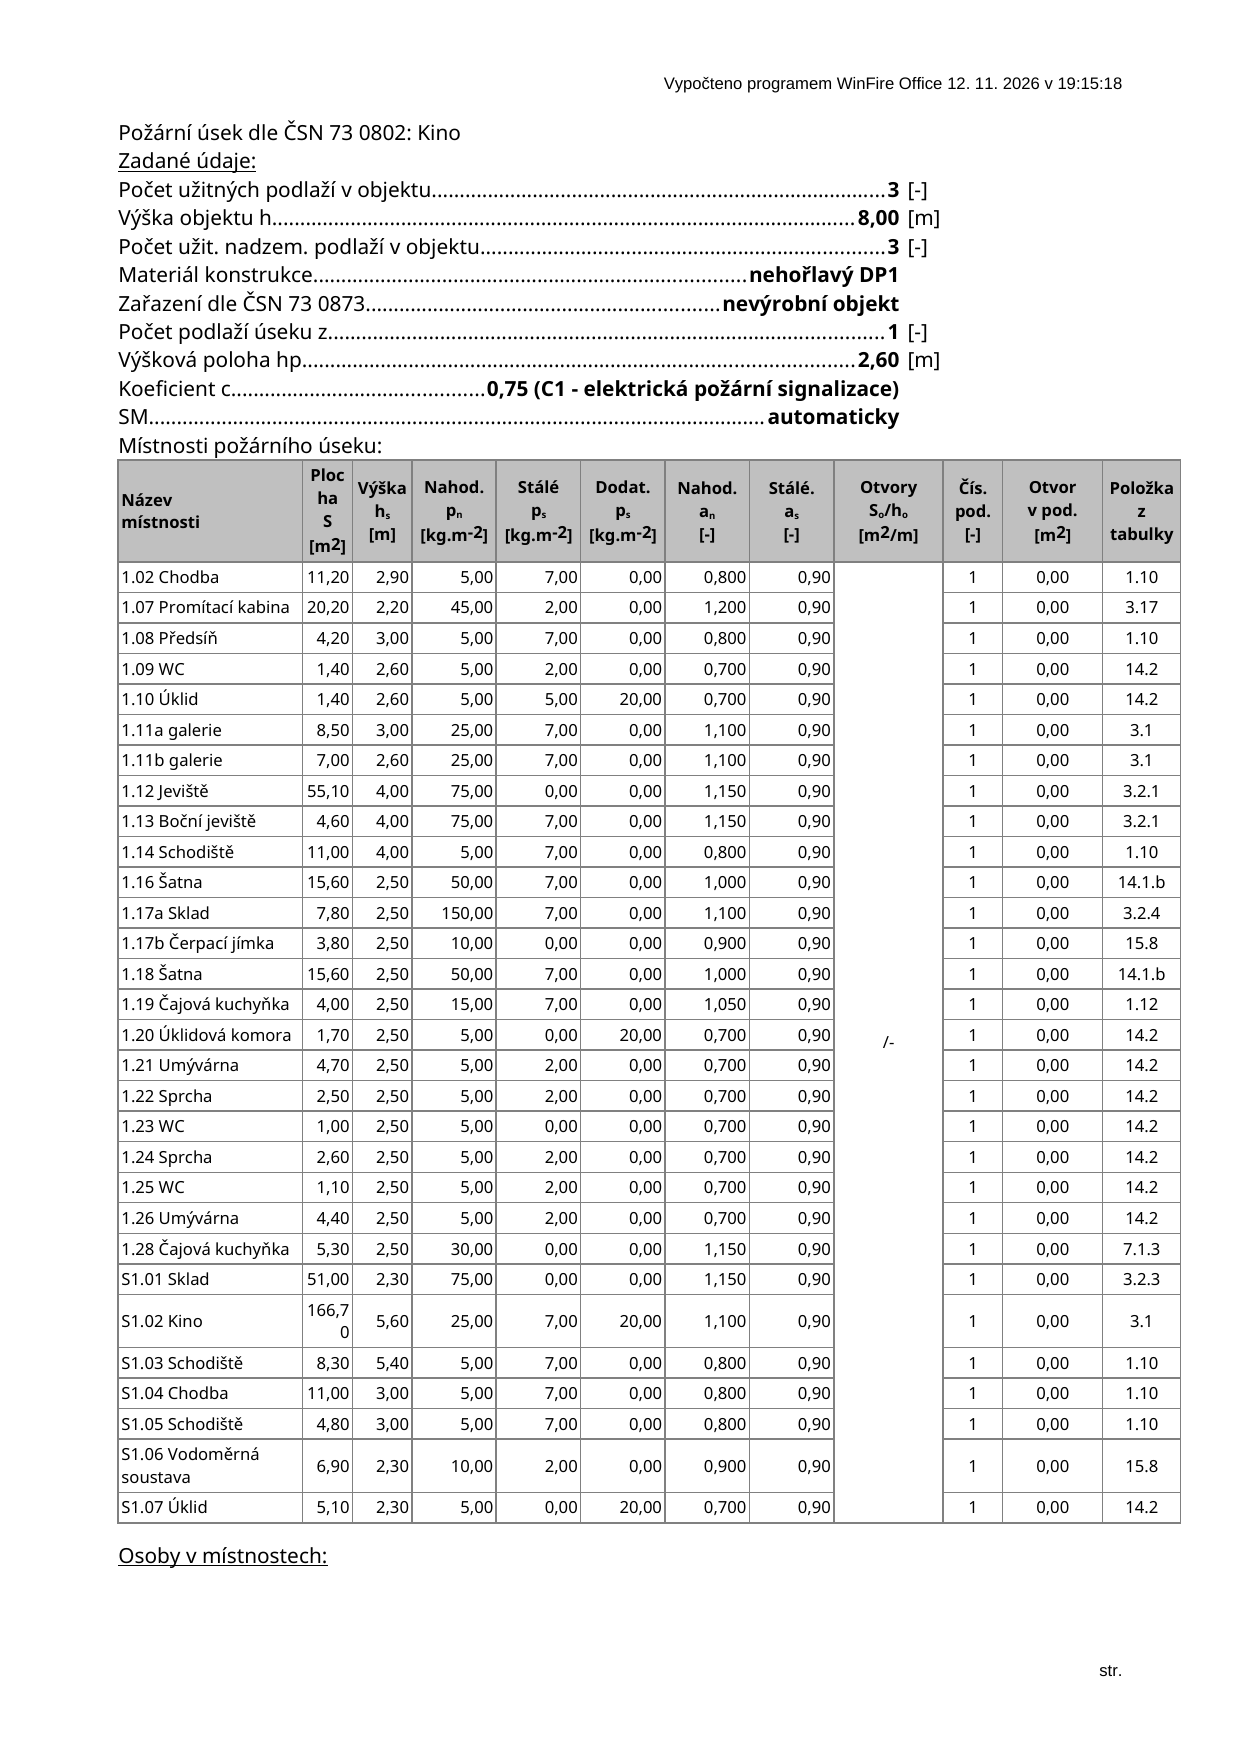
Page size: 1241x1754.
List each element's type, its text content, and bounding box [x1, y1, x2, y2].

table_cell 1 [944, 1409, 1002, 1438]
table_cell S1.01 Sklad [119, 1265, 302, 1293]
table_cell 55,10 [303, 776, 352, 805]
table_cell 0,800 [666, 624, 749, 652]
table_cell 1,100 [666, 1295, 749, 1347]
table_cell 14.2 [1103, 1142, 1180, 1171]
table_header Nahod. pn [kg.m-2] [413, 461, 495, 561]
table_cell 166,70 [303, 1295, 352, 1347]
table_cell 0,00 [1003, 1203, 1102, 1232]
table_cell 0,90 [750, 990, 833, 1019]
table_cell 0,00 [581, 807, 664, 836]
table_cell 2,50 [353, 1203, 411, 1232]
table_cell 1 [944, 1142, 1002, 1171]
table_cell 0,90 [750, 1203, 833, 1232]
table_cell 1.10 [1103, 1348, 1180, 1377]
table_cell 14.2 [1103, 1051, 1180, 1080]
table_cell 0,900 [666, 929, 749, 958]
table_cell 1.10 [1103, 624, 1180, 652]
table_cell 1 [944, 715, 1002, 744]
table_cell 0,90 [750, 593, 833, 622]
table_cell 2,30 [353, 1493, 411, 1522]
table_cell 6,90 [303, 1440, 352, 1491]
table_cell 4,70 [303, 1051, 352, 1080]
table_cell 1.23 WC [119, 1112, 302, 1141]
table_cell 0,00 [1003, 593, 1102, 622]
table_cell 5,00 [413, 1493, 495, 1522]
table_cell 14.2 [1103, 1081, 1180, 1110]
table_cell 2,00 [497, 1173, 580, 1202]
table_cell 2,50 [353, 959, 411, 988]
table_cell 0,700 [666, 1051, 749, 1080]
table_cell 2,00 [497, 593, 580, 622]
table_header Plocha S [m2] [303, 461, 352, 561]
table_cell 0,800 [666, 1348, 749, 1377]
table_cell 7.1.3 [1103, 1234, 1180, 1263]
table_cell 0,00 [581, 624, 664, 652]
table_cell 0,00 [1003, 807, 1102, 836]
table_cell 8,50 [303, 715, 352, 744]
table_cell 3.2.4 [1103, 898, 1180, 927]
table_cell 0,00 [581, 1348, 664, 1377]
table_cell 2,60 [353, 746, 411, 774]
table_cell 1.08 Předsíň [119, 624, 302, 652]
table_cell 0,00 [1003, 1295, 1102, 1347]
table_cell 25,00 [413, 1295, 495, 1347]
table_cell 0,800 [666, 563, 749, 591]
table_cell 14.2 [1103, 654, 1180, 683]
table_cell 0,700 [666, 1173, 749, 1202]
table_cell 1 [944, 1295, 1002, 1347]
table_cell 4,00 [353, 807, 411, 836]
table_cell 2,00 [497, 1440, 580, 1491]
table_cell 1.24 Sprcha [119, 1142, 302, 1171]
table_cell 7,00 [497, 807, 580, 836]
table_cell 0,00 [1003, 563, 1102, 591]
table_cell 3.1 [1103, 1295, 1180, 1347]
table_cell 7,00 [497, 868, 580, 897]
table_cell 7,00 [497, 1348, 580, 1377]
table_cell 7,00 [497, 563, 580, 591]
table_cell 1 [944, 807, 1002, 836]
table_cell 0,00 [1003, 624, 1102, 652]
table_cell S1.06 Vodoměrná soustava [119, 1440, 302, 1491]
table_cell 15,60 [303, 959, 352, 988]
table_cell 1,100 [666, 898, 749, 927]
table_cell 1 [944, 959, 1002, 988]
table_cell 7,00 [497, 990, 580, 1019]
table_cell 0,90 [750, 1112, 833, 1141]
table_cell 1 [944, 1173, 1002, 1202]
table_cell 25,00 [413, 746, 495, 774]
table_cell 2,00 [497, 1051, 580, 1080]
table_cell 1 [944, 1348, 1002, 1377]
table_cell 0,700 [666, 1493, 749, 1522]
table_cell 0,00 [1003, 1173, 1102, 1202]
table_cell 7,00 [497, 837, 580, 866]
table_cell 1,150 [666, 1234, 749, 1263]
table_cell 2,50 [353, 1081, 411, 1110]
table_cell 0,00 [581, 593, 664, 622]
table_cell 1.25 WC [119, 1173, 302, 1202]
table_cell 3,00 [353, 624, 411, 652]
table_cell 2,50 [353, 1234, 411, 1263]
table_cell 20,20 [303, 593, 352, 622]
table_cell 4,60 [303, 807, 352, 836]
table_cell 5,00 [413, 563, 495, 591]
table_header Stálé. as [-] [750, 461, 833, 561]
table_cell 1,100 [666, 746, 749, 774]
table_cell 0,90 [750, 624, 833, 652]
table_cell 0,00 [581, 1234, 664, 1263]
table_cell 0,90 [750, 1234, 833, 1263]
table_cell 0,90 [750, 1295, 833, 1347]
table_cell 0,90 [750, 746, 833, 774]
table_header Stálé ps [kg.m-2] [497, 461, 580, 561]
table_cell 0,00 [581, 1173, 664, 1202]
table_cell 5,00 [413, 1142, 495, 1171]
table_cell 25,00 [413, 715, 495, 744]
table_cell 75,00 [413, 776, 495, 805]
table_cell 0,00 [1003, 776, 1102, 805]
table_cell 3,00 [353, 715, 411, 744]
table_cell 1.10 Úklid [119, 685, 302, 713]
table_cell 1 [944, 654, 1002, 683]
table_cell 7,00 [497, 624, 580, 652]
table_cell 1 [944, 563, 1002, 591]
table_cell 20,00 [581, 685, 664, 713]
table_cell 1.11b galerie [119, 746, 302, 774]
table_cell 0,90 [750, 1493, 833, 1522]
table_header Název místnosti [119, 461, 302, 561]
text Zařazení dle ČSN 73 0873 nevýrobní objekt [118, 289, 1122, 317]
table_cell 2,00 [497, 654, 580, 683]
text Materiál konstrukce nehořlavý DP1 [118, 260, 1122, 289]
table_cell 1 [944, 624, 1002, 652]
table_cell 2,50 [353, 1142, 411, 1171]
table_cell 7,00 [497, 1409, 580, 1438]
table_cell 1.07 Promítací kabina [119, 593, 302, 622]
table_cell 4,20 [303, 624, 352, 652]
table_cell 0,00 [1003, 1409, 1102, 1438]
table_cell 75,00 [413, 1265, 495, 1293]
table_cell 7,80 [303, 898, 352, 927]
text Výška objektu h 8,00 [m] [118, 203, 1122, 232]
table_cell 0,900 [666, 1440, 749, 1491]
table_cell 51,00 [303, 1265, 352, 1293]
table_header Dodat. ps [kg.m-2] [581, 461, 664, 561]
table_cell 3,80 [303, 929, 352, 958]
table_cell 2,50 [353, 868, 411, 897]
table_cell 2,60 [303, 1142, 352, 1171]
table_cell 1 [944, 929, 1002, 958]
table_cell 0,90 [750, 1020, 833, 1049]
table_cell 14.2 [1103, 1493, 1180, 1522]
table_cell 1.09 WC [119, 654, 302, 683]
table_cell 1.11a galerie [119, 715, 302, 744]
table_cell 0,00 [1003, 1493, 1102, 1522]
text Koeficient c 0,75 (C1 - elektrická požární signalizace) [118, 374, 1122, 402]
table_cell 0,00 [1003, 868, 1102, 897]
table_cell 150,00 [413, 898, 495, 927]
table_cell 1,40 [303, 654, 352, 683]
table_cell 2,20 [353, 593, 411, 622]
table_cell 1.22 Sprcha [119, 1081, 302, 1110]
table_cell 0,00 [581, 746, 664, 774]
table_cell 1 [944, 868, 1002, 897]
table_cell 7,00 [497, 746, 580, 774]
table_cell 0,00 [581, 563, 664, 591]
table_cell 5,00 [413, 1203, 495, 1232]
table_cell 0,90 [750, 929, 833, 958]
table_cell 0,00 [1003, 1265, 1102, 1293]
table_cell /- [835, 563, 942, 1522]
table_cell 0,90 [750, 1051, 833, 1080]
table_cell 0,00 [581, 990, 664, 1019]
table_cell 0,00 [581, 1409, 664, 1438]
table_cell 2,00 [497, 1203, 580, 1232]
table_cell 0,90 [750, 563, 833, 591]
table_cell 0,90 [750, 654, 833, 683]
table_cell 20,00 [581, 1295, 664, 1347]
table_cell 0,00 [581, 776, 664, 805]
table_cell 4,00 [353, 837, 411, 866]
table_cell 1 [944, 990, 1002, 1019]
table_cell 0,00 [1003, 1440, 1102, 1491]
table_cell 2,50 [353, 1112, 411, 1141]
table_cell 1.12 Jeviště [119, 776, 302, 805]
table_cell 5,00 [413, 1173, 495, 1202]
table_cell 5,00 [413, 1020, 495, 1049]
table_cell 10,00 [413, 1440, 495, 1491]
table_cell 3.17 [1103, 593, 1180, 622]
table_cell 0,90 [750, 1379, 833, 1408]
table_cell 1.17b Čerpací jímka [119, 929, 302, 958]
table_cell 5,40 [353, 1348, 411, 1377]
table_cell 1 [944, 1081, 1002, 1110]
table_cell 0,00 [581, 1081, 664, 1110]
table_cell S1.02 Kino [119, 1295, 302, 1347]
table_cell 2,50 [303, 1081, 352, 1110]
text Osoby v místnostech: [118, 1541, 1122, 1569]
table_cell 0,90 [750, 898, 833, 927]
table_cell 1.18 Šatna [119, 959, 302, 988]
table_cell 0,00 [497, 1493, 580, 1522]
table_cell 1,40 [303, 685, 352, 713]
table_cell 7,00 [497, 1295, 580, 1347]
table_cell 1 [944, 1051, 1002, 1080]
table_cell 1,150 [666, 1265, 749, 1293]
table_cell 2,50 [353, 1020, 411, 1049]
table_cell S1.07 Úklid [119, 1493, 302, 1522]
table_cell 1.10 [1103, 1409, 1180, 1438]
table_cell 0,00 [581, 868, 664, 897]
table_cell 0,00 [1003, 1081, 1102, 1110]
table_cell 2,90 [353, 563, 411, 591]
table_cell 15.8 [1103, 929, 1180, 958]
table_cell 0,00 [1003, 685, 1102, 713]
table_cell 1.10 [1103, 837, 1180, 866]
table_cell 0,90 [750, 685, 833, 713]
table_cell 1 [944, 1020, 1002, 1049]
text Místnosti požárního úseku: [118, 431, 1122, 459]
table_cell 0,700 [666, 1112, 749, 1141]
table_cell 5,00 [413, 1409, 495, 1438]
text Počet užitných podlaží v objektu 3 [-] [118, 175, 1122, 203]
table_cell 5,00 [413, 685, 495, 713]
table_cell 0,800 [666, 1379, 749, 1408]
table_cell 0,90 [750, 1409, 833, 1438]
table_cell 0,00 [497, 1112, 580, 1141]
text Požární úsek dle ČSN 73 0802: Kino [118, 118, 1122, 147]
table_cell 4,80 [303, 1409, 352, 1438]
table_cell 2,30 [353, 1440, 411, 1491]
table_cell 5,00 [413, 1081, 495, 1110]
table_cell 0,00 [581, 1112, 664, 1141]
table_cell 15.8 [1103, 1440, 1180, 1491]
table_cell 0,00 [581, 654, 664, 683]
table_cell 14.1.b [1103, 868, 1180, 897]
table_cell 1,70 [303, 1020, 352, 1049]
table_cell 3,00 [353, 1409, 411, 1438]
table_cell 2,00 [497, 1081, 580, 1110]
table_cell 0,00 [581, 1265, 664, 1293]
table_cell 1 [944, 685, 1002, 713]
table_cell 15,60 [303, 868, 352, 897]
table_cell 10,00 [413, 929, 495, 958]
text SM automaticky [118, 402, 1122, 431]
table_header Nahod. an [-] [666, 461, 749, 561]
table_cell 0,00 [581, 1440, 664, 1491]
text Výšková poloha hp 2,60 [m] [118, 346, 1122, 374]
text Počet užit. nadzem. podlaží v objektu 3 [-] [118, 232, 1122, 260]
table_cell 0,00 [497, 929, 580, 958]
table_cell 14.2 [1103, 685, 1180, 713]
table_cell 0,00 [1003, 746, 1102, 774]
table_cell 1 [944, 593, 1002, 622]
table_cell 0,00 [1003, 898, 1102, 927]
table_cell 5,00 [413, 624, 495, 652]
table_cell 3.2.1 [1103, 807, 1180, 836]
table_cell 45,00 [413, 593, 495, 622]
table_cell 2,60 [353, 654, 411, 683]
table_cell 0,90 [750, 1081, 833, 1110]
table_cell 20,00 [581, 1020, 664, 1049]
table_cell 8,30 [303, 1348, 352, 1377]
text Zadané údaje: [118, 147, 1122, 175]
table_cell 2,50 [353, 1051, 411, 1080]
table_cell 1.10 [1103, 1379, 1180, 1408]
table_cell 0,90 [750, 776, 833, 805]
table_cell 0,90 [750, 1440, 833, 1491]
table_cell 0,00 [581, 898, 664, 927]
table_cell 5,00 [413, 1348, 495, 1377]
table_cell 0,700 [666, 1142, 749, 1171]
table_cell 2,30 [353, 1265, 411, 1293]
table_cell 1 [944, 746, 1002, 774]
table_cell 1.20 Úklidová komora [119, 1020, 302, 1049]
table_cell 0,00 [497, 1265, 580, 1293]
table_cell 1,200 [666, 593, 749, 622]
table_cell 0,00 [497, 1020, 580, 1049]
table_cell 1 [944, 837, 1002, 866]
table_cell 0,00 [1003, 654, 1102, 683]
table_cell 1 [944, 1112, 1002, 1141]
table_cell 0,90 [750, 837, 833, 866]
table_cell 1 [944, 898, 1002, 927]
table_cell 0,90 [750, 1142, 833, 1171]
table_cell 11,00 [303, 1379, 352, 1408]
table_cell 1.12 [1103, 990, 1180, 1019]
table_cell 2,00 [497, 1142, 580, 1171]
table_cell 20,00 [581, 1493, 664, 1522]
table_cell 11,00 [303, 837, 352, 866]
table_cell 1,00 [303, 1112, 352, 1141]
table_cell 1 [944, 1379, 1002, 1408]
table_cell 0,00 [1003, 990, 1102, 1019]
table_cell 0,00 [581, 959, 664, 988]
table_cell 0,700 [666, 1203, 749, 1232]
table_cell 1,050 [666, 990, 749, 1019]
table_cell 0,700 [666, 1081, 749, 1110]
table_header Otvor v pod. [m2] [1003, 461, 1102, 561]
table_cell 7,00 [497, 898, 580, 927]
table_cell 14.1.b [1103, 959, 1180, 988]
table_header Výška hs [m] [353, 461, 411, 561]
table_cell 5,10 [303, 1493, 352, 1522]
table_cell 0,00 [581, 715, 664, 744]
table_cell 5,00 [413, 837, 495, 866]
table_cell 1,10 [303, 1173, 352, 1202]
table_cell 1.16 Šatna [119, 868, 302, 897]
table_cell 0,700 [666, 1020, 749, 1049]
table_cell 2,50 [353, 990, 411, 1019]
table_cell 0,700 [666, 654, 749, 683]
table_cell 1.13 Boční jeviště [119, 807, 302, 836]
table_cell 3.1 [1103, 746, 1180, 774]
table_cell 0,800 [666, 837, 749, 866]
table_cell 7,00 [303, 746, 352, 774]
table_cell 75,00 [413, 807, 495, 836]
table_cell 0,00 [1003, 1020, 1102, 1049]
table_cell 0,00 [1003, 1348, 1102, 1377]
table_cell 0,800 [666, 1409, 749, 1438]
table_header Čís. pod. [-] [944, 461, 1002, 561]
table_cell 0,00 [497, 776, 580, 805]
table_cell 1,000 [666, 959, 749, 988]
table_cell 1.14 Schodiště [119, 837, 302, 866]
table_cell 0,90 [750, 1348, 833, 1377]
table_cell 1.21 Umývárna [119, 1051, 302, 1080]
table_cell 2,50 [353, 929, 411, 958]
table_cell 4,40 [303, 1203, 352, 1232]
table_cell S1.04 Chodba [119, 1379, 302, 1408]
table_cell 4,00 [303, 990, 352, 1019]
table_cell 50,00 [413, 959, 495, 988]
table_cell 1.10 [1103, 563, 1180, 591]
table_cell 30,00 [413, 1234, 495, 1263]
table_cell 0,00 [581, 929, 664, 958]
table_cell 1.02 Chodba [119, 563, 302, 591]
text Počet podlaží úseku z 1 [-] [118, 317, 1122, 346]
table_cell 5,00 [413, 1051, 495, 1080]
table_cell 0,00 [581, 837, 664, 866]
table_cell 0,00 [581, 1142, 664, 1171]
table_cell 1 [944, 1203, 1002, 1232]
table_cell 0,90 [750, 807, 833, 836]
table_cell 0,00 [1003, 929, 1102, 958]
table_cell 2,60 [353, 685, 411, 713]
table_cell 14.2 [1103, 1112, 1180, 1141]
table_cell 11,20 [303, 563, 352, 591]
table_cell 1.17a Sklad [119, 898, 302, 927]
table_cell 1 [944, 1493, 1002, 1522]
table_cell 0,00 [1003, 1234, 1102, 1263]
table_cell 0,700 [666, 685, 749, 713]
table_cell 1.19 Čajová kuchyňka [119, 990, 302, 1019]
table_cell 1 [944, 776, 1002, 805]
table_cell 7,00 [497, 1379, 580, 1408]
table_header Otvory So/ho [m2/m] [835, 461, 942, 561]
table_cell 1,100 [666, 715, 749, 744]
table_cell 5,30 [303, 1234, 352, 1263]
table_cell 1 [944, 1234, 1002, 1263]
table_cell 3,00 [353, 1379, 411, 1408]
table_cell 0,90 [750, 959, 833, 988]
table_cell 7,00 [497, 715, 580, 744]
table_cell 5,00 [413, 1379, 495, 1408]
table_cell 1 [944, 1440, 1002, 1491]
table_cell 3.2.3 [1103, 1265, 1180, 1293]
table_cell 0,00 [581, 1203, 664, 1232]
table_cell 0,00 [1003, 837, 1102, 866]
table_cell 0,90 [750, 868, 833, 897]
table_cell 0,00 [581, 1379, 664, 1408]
table_cell 15,00 [413, 990, 495, 1019]
table_cell 1,150 [666, 776, 749, 805]
table_cell 0,00 [1003, 715, 1102, 744]
table_cell S1.05 Schodiště [119, 1409, 302, 1438]
table_cell 14.2 [1103, 1203, 1180, 1232]
table_cell 1.28 Čajová kuchyňka [119, 1234, 302, 1263]
table_cell 2,50 [353, 898, 411, 927]
table_cell 7,00 [497, 959, 580, 988]
table_cell 5,60 [353, 1295, 411, 1347]
table_cell 1,000 [666, 868, 749, 897]
table_cell 0,00 [1003, 959, 1102, 988]
table_cell 5,00 [413, 654, 495, 683]
table_cell 0,00 [497, 1234, 580, 1263]
table_cell 4,00 [353, 776, 411, 805]
table_cell 5,00 [497, 685, 580, 713]
table_cell 14.2 [1103, 1020, 1180, 1049]
table_cell S1.03 Schodiště [119, 1348, 302, 1377]
table_cell 3.1 [1103, 715, 1180, 744]
table_cell 2,50 [353, 1173, 411, 1202]
table_cell 1 [944, 1265, 1002, 1293]
table_cell 3.2.1 [1103, 776, 1180, 805]
table_cell 0,00 [1003, 1379, 1102, 1408]
table_cell 50,00 [413, 868, 495, 897]
table_header Položka z tabulky [1103, 461, 1180, 561]
table_cell 1.26 Umývárna [119, 1203, 302, 1232]
table_cell 0,90 [750, 715, 833, 744]
table_cell 0,90 [750, 1173, 833, 1202]
table_cell 0,00 [581, 1051, 664, 1080]
table_cell 0,00 [1003, 1142, 1102, 1171]
table_cell 0,00 [1003, 1112, 1102, 1141]
table_cell 0,90 [750, 1265, 833, 1293]
table_cell 14.2 [1103, 1173, 1180, 1202]
table_cell 5,00 [413, 1112, 495, 1141]
table_cell 1,150 [666, 807, 749, 836]
table_cell 0,00 [1003, 1051, 1102, 1080]
